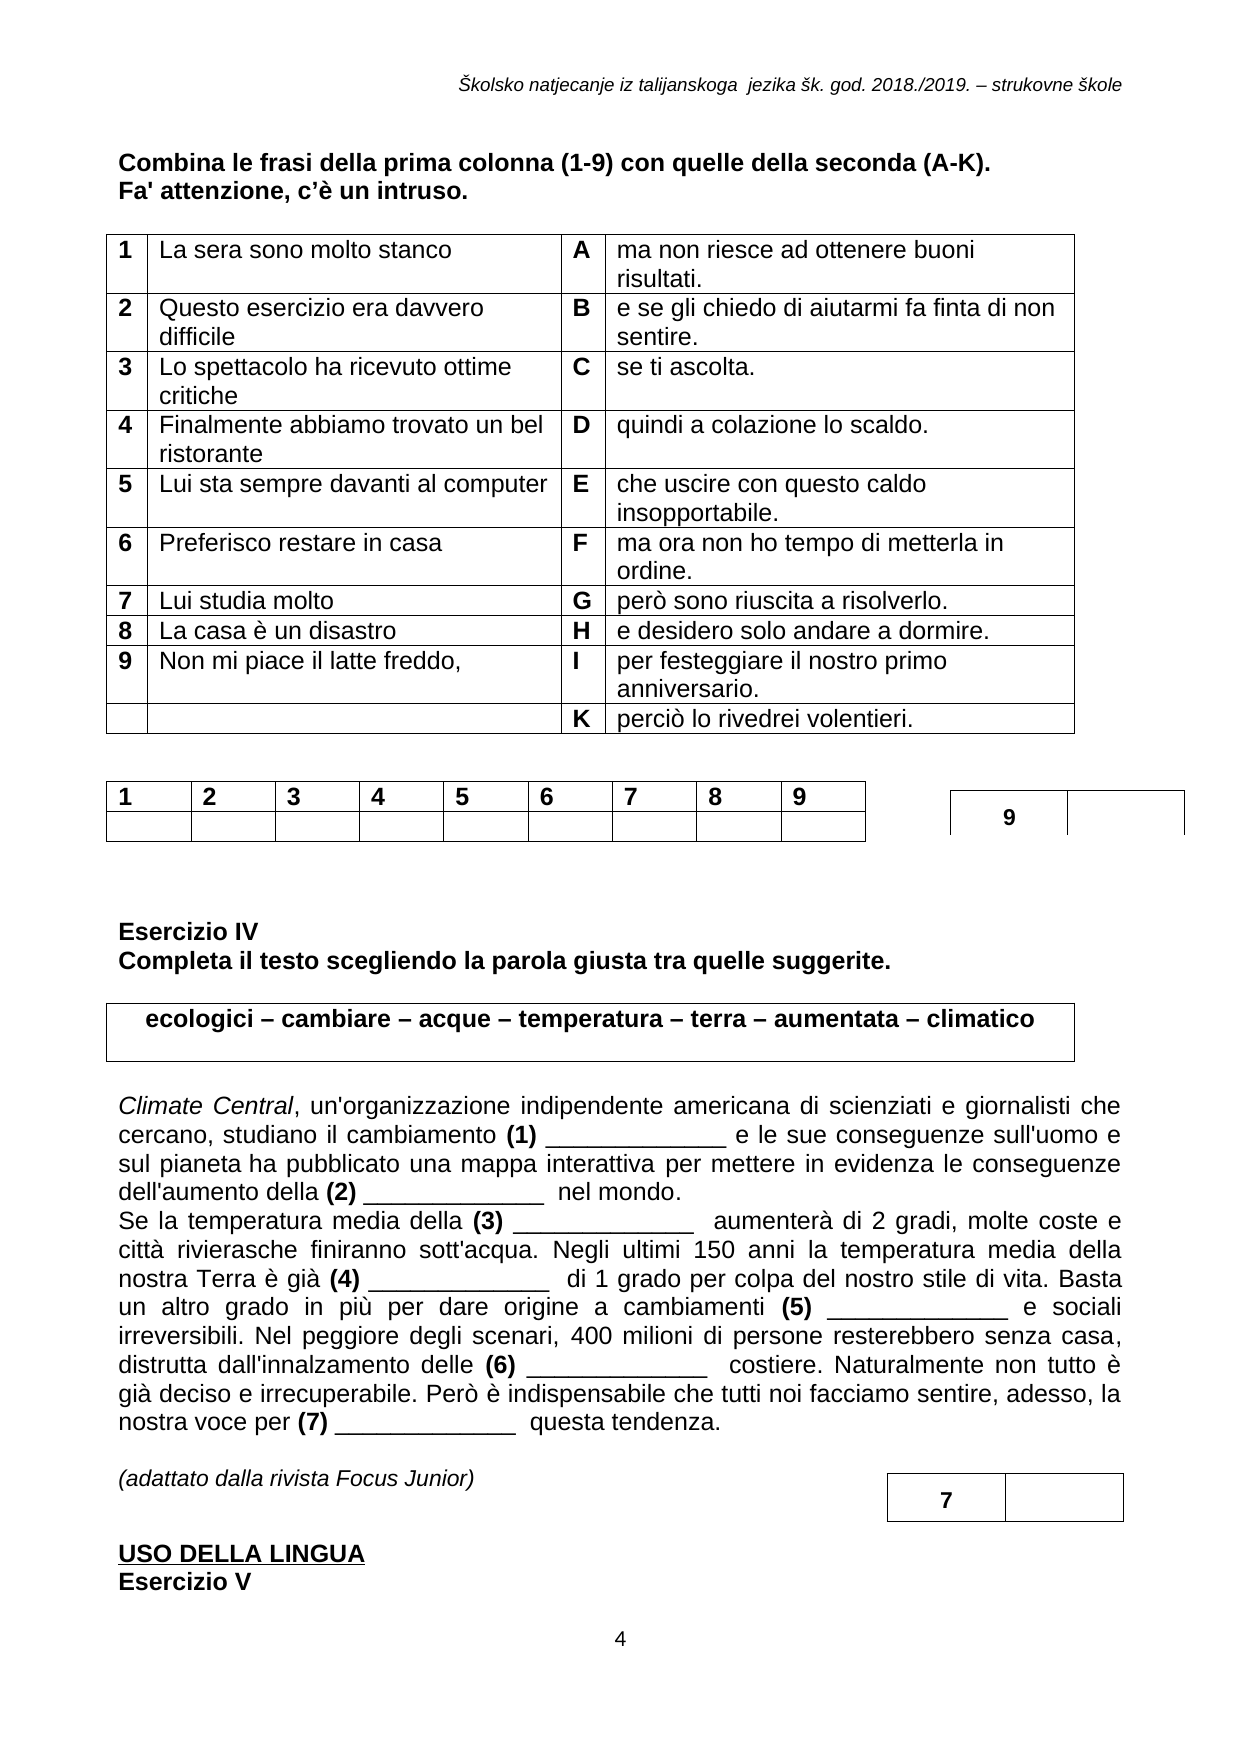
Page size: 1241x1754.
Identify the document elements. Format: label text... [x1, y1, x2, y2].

text Fa' attenzione, c’è un intruso. [118, 176, 1122, 205]
table_cell quindi a colazione lo scaldo. [606, 411, 1074, 468]
table_header ecologici – cambiare – acque – temperatura – terra – aumentata – climatico [107, 1004, 1074, 1061]
table_cell 7 [107, 586, 147, 615]
table_cell K [562, 704, 605, 733]
table_header ma non riesce ad ottenere buoni risultati. [606, 235, 1074, 292]
table_cell che uscire con questo caldo insopportabile. [606, 469, 1074, 527]
table_cell 9 [107, 646, 147, 703]
table_header 9 [782, 782, 865, 811]
text Esercizio IV [118, 917, 1122, 946]
table_header 5 [444, 782, 528, 811]
table_header La sera sono molto stanco [148, 235, 561, 292]
table_header 7 [888, 1474, 1005, 1521]
table_cell perciò lo rivedrei volentieri. [606, 704, 1074, 733]
table_cell Preferisco restare in casa [148, 528, 561, 585]
table_cell [192, 812, 275, 841]
table_header 6 [529, 782, 612, 811]
table_cell G [562, 586, 605, 615]
table_cell Questo esercizio era davvero difficile [148, 294, 561, 351]
table_cell H [562, 616, 605, 645]
table_cell però sono riuscita a risolverlo. [606, 586, 1074, 615]
table_header 4 [360, 782, 443, 811]
text Completa il testo scegliendo la parola giusta tra quelle suggerite. [118, 946, 1122, 975]
table_cell C [562, 352, 605, 409]
table_cell e se gli chiedo di aiutarmi fa finta di non sentire. [606, 294, 1074, 351]
table_cell ma ora non ho tempo di metterla in ordine. [606, 528, 1074, 585]
table_cell 2 [107, 294, 147, 351]
table_cell se ti ascolta. [606, 352, 1074, 409]
table_cell e desidero solo andare a dormire. [606, 616, 1074, 645]
table_cell [613, 812, 696, 841]
table_cell [107, 812, 191, 841]
text Se la temperatura media della (3) _____________ aumenterà di 2 gradi, molte coste e città rivierasche finiranno sott'acqua. Negli ultimi 150 anni la temperatura media della nostra Terra è già (4) _____________ di 1 grado per colpa del nostro stile di vita. Basta un altro grado in più per dare origine a cambiamenti (5) _____________ e sociali irreversibili. Nel peggiore degli scenari, 400 milioni di persone resterebbero senza casa, distrutta dall'innalzamento delle (6) _____________ costiere. Naturalmente non tutto è già deciso e irrecuperabile. Però è indispensabile che tutti noi facciamo sentire, adesso, la nostra voce per (7) _____________ questa tendenza. [118, 1206, 1122, 1436]
table_cell per festeggiare il nostro primo anniversario. [606, 646, 1074, 703]
table_cell 5 [107, 469, 147, 527]
table_cell I [562, 646, 605, 703]
table_header 1 [107, 235, 147, 292]
table_header 1 [107, 782, 191, 811]
table_cell [107, 704, 147, 733]
table_cell 4 [107, 411, 147, 468]
table_cell B [562, 294, 605, 351]
table_cell [782, 812, 865, 841]
table_cell Non mi piace il latte freddo, [148, 646, 561, 703]
table_cell E [562, 469, 605, 527]
table_cell [444, 812, 528, 841]
table_cell [360, 812, 443, 841]
text (adattato dalla rivista Focus Junior) [118, 1465, 1122, 1491]
table_cell Lui sta sempre davanti al computer [148, 469, 561, 527]
table_header 7 [613, 782, 696, 811]
text Esercizio V [118, 1567, 1122, 1596]
table_cell 3 [107, 352, 147, 409]
table_cell F [562, 528, 605, 585]
table_header 2 [192, 782, 275, 811]
table_header 3 [276, 782, 359, 811]
table_cell 6 [107, 528, 147, 585]
table_header 8 [697, 782, 781, 811]
table_header 9 [951, 791, 1067, 835]
table_header [1068, 791, 1184, 835]
text USO DELLA LINGUA [118, 1539, 1122, 1567]
table_cell [148, 704, 561, 733]
table_cell La casa è un disastro [148, 616, 561, 645]
table_cell Lo spettacolo ha ricevuto ottime critiche [148, 352, 561, 409]
table_cell [276, 812, 359, 841]
table_header A [562, 235, 605, 292]
text Combina le frasi della prima colonna (1-9) con quelle della seconda (A-K). [118, 148, 1122, 176]
table_cell [697, 812, 781, 841]
table_cell D [562, 411, 605, 468]
table_cell 8 [107, 616, 147, 645]
table_cell Finalmente abbiamo trovato un bel ristorante [148, 411, 561, 468]
table_cell [529, 812, 612, 841]
text Climate Central, un'organizzazione indipendente americana di scienziati e giornalisti che cercano, studiano il cambiamento (1) _____________ e le sue conseguenze sull'uomo e sul pianeta ha pubblicato una mappa interattiva per mettere in evidenza le conseguenze dell'aumento della (2) _____________ nel mondo. [118, 1091, 1122, 1206]
table_cell Lui studia molto [148, 586, 561, 615]
table_header [1006, 1474, 1123, 1521]
